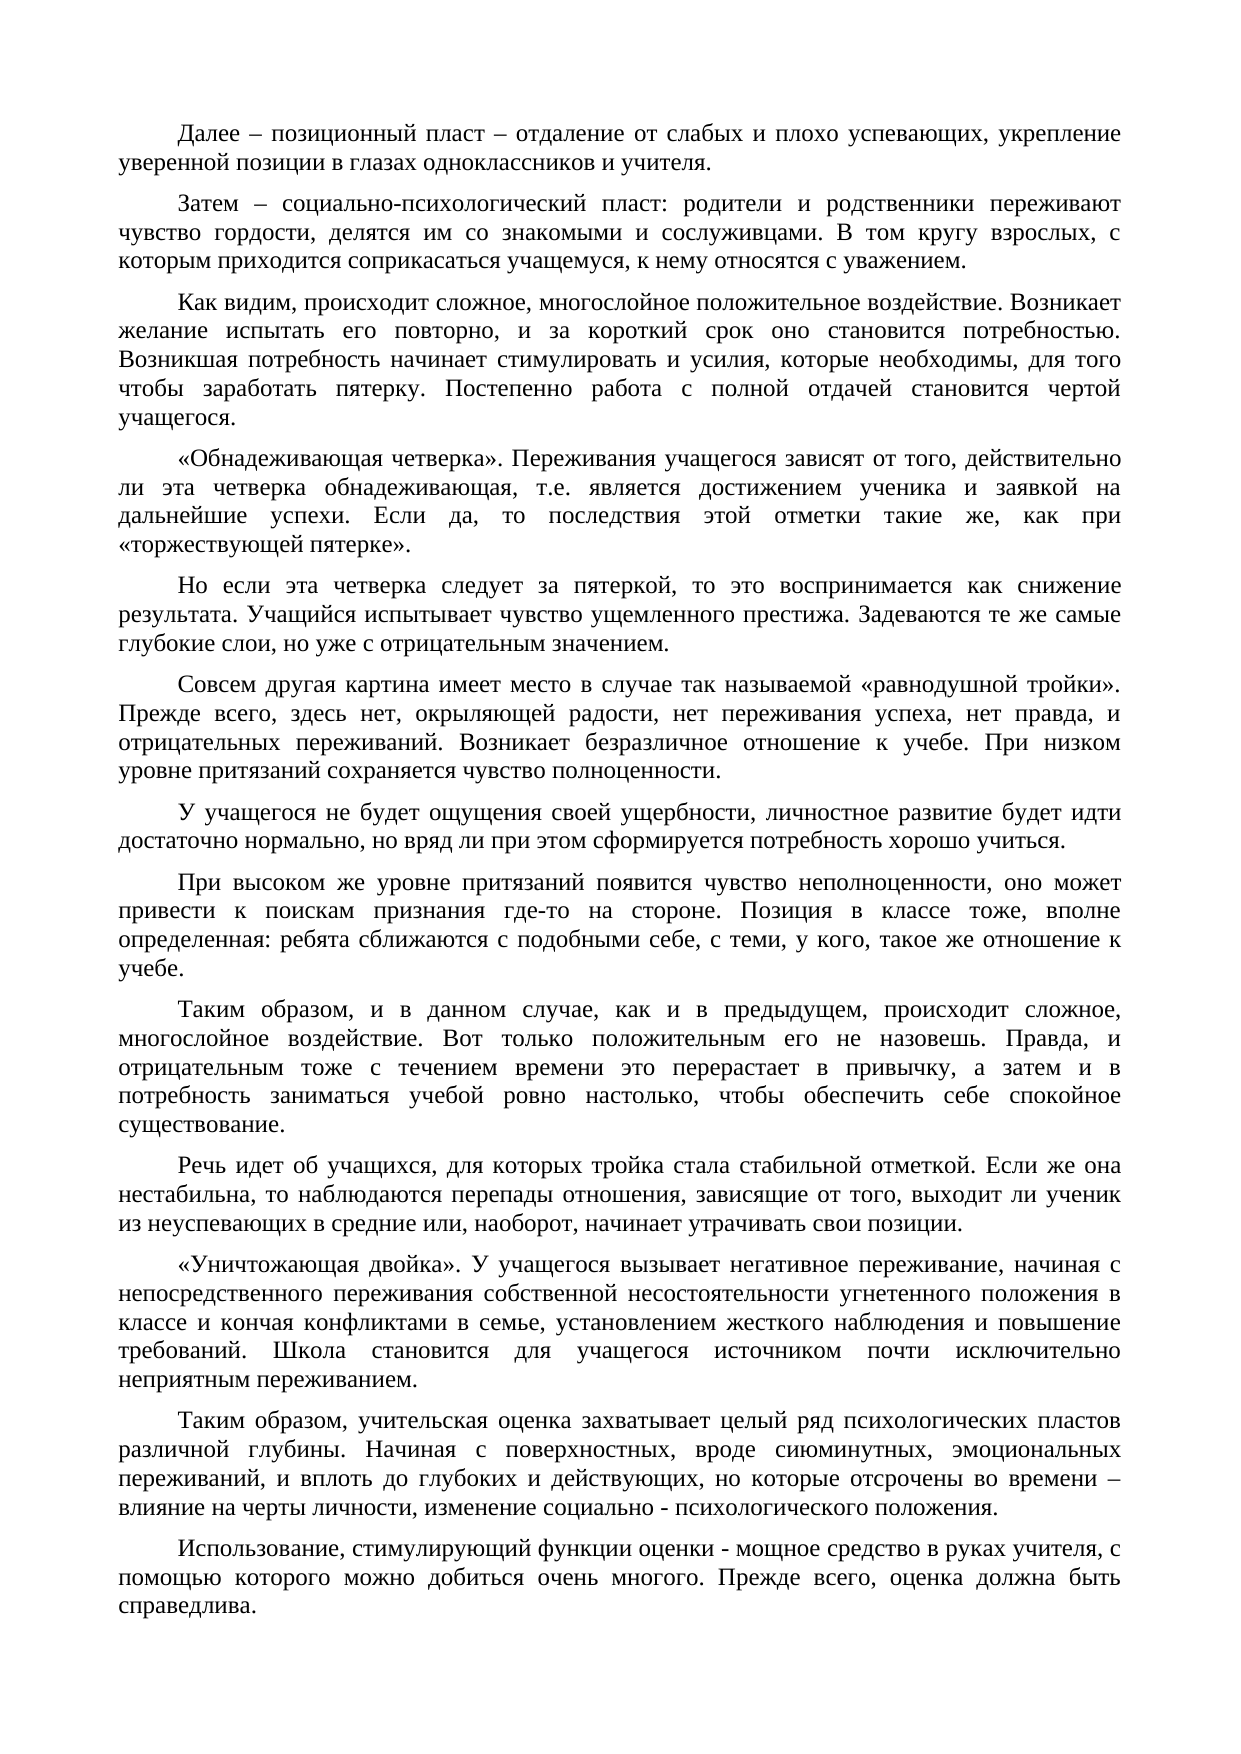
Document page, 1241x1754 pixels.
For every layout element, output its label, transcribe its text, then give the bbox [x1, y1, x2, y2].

text Но если эта четверка следует за пятеркой, то это воспринимается как снижение результата. Учащийся испытывает чувство ущемленного престижа. Задеваются те же самые глубокие слои, но уже с отрицательным значением. [118, 571, 1122, 657]
text Далее – позиционный пласт – отдаление от слабых и плохо успевающих, укрепление уверенной позиции в глазах одноклассников и учителя. [118, 118, 1122, 176]
text «Уничтожающая двойка». У учащегося вызывает негативное переживание, начиная с непосредственного переживания собственной несостоятельности угнетенного положения в классе и кончая конфликтами в семье, установлением жесткого наблюдения и повышение требований. Школа становится для учащегося источником почти исключительно неприятным переживанием. [118, 1249, 1122, 1393]
text «Обнадеживающая четверка». Переживания учащегося зависят от того, действительно ли эта четверка обнадеживающая, т.е. является достижением ученика и заявкой на дальнейшие успехи. Если да, то последствия этой отметки такие же, как при «торжествующей пятерке». [118, 443, 1122, 558]
text Таким образом, учительская оценка захватывает целый ряд психологических пластов различной глубины. Начиная с поверхностных, вроде сиюминутных, эмоциональных переживаний, и вплоть до глубоких и действующих, но которые отсрочены во времени – влияние на черты личности, изменение социально - психологического положения. [118, 1406, 1122, 1521]
text При высоком же уровне притязаний появится чувство неполноценности, оно может привести к поискам признания где-то на стороне. Позиция в классе тоже, вполне определенная: ребята сближаются с подобными себе, с теми, у кого, такое же отношение к учебе. [118, 867, 1122, 982]
text Таким образом, и в данном случае, как и в предыдущем, происходит сложное, многослойное воздействие. Вот только положительным его не назовешь. Правда, и отрицательным тоже с течением времени это перерастает в привычку, а затем и в потребность заниматься учебой ровно настолько, чтобы обеспечить себе спокойное существование. [118, 994, 1122, 1138]
text У учащегося не будет ощущения своей ущербности, личностное развитие будет идти достаточно нормально, но вряд ли при этом сформируется потребность хорошо учиться. [118, 797, 1122, 854]
text Использование, стимулирующий функции оценки - мощное средство в руках учителя, с помощью которого можно добиться очень многого. Прежде всего, оценка должна быть справедлива. [118, 1533, 1122, 1619]
text Затем – социально-психологический пласт: родители и родственники переживают чувство гордости, делятся им со знакомыми и сослуживцами. В том кругу взрослых, с которым приходится соприкасаться учащемуся, к нему относятся с уважением. [118, 188, 1122, 274]
text Как видим, происходит сложное, многослойное положительное воздействие. Возникает желание испытать его повторно, и за короткий срок оно становится потребностью. Возникшая потребность начинает стимулировать и усилия, которые необходимы, для того чтобы заработать пятерку. Постепенно работа с полной отдачей становится чертой учащегося. [118, 287, 1122, 431]
text Речь идет об учащихся, для которых тройка стала стабильной отметкой. Если же она нестабильна, то наблюдаются перепады отношения, зависящие от того, выходит ли ученик из неуспевающих в средние или, наоборот, начинает утрачивать свои позиции. [118, 1151, 1122, 1237]
text Совсем другая картина имеет место в случае так называемой «равнодушной тройки». Прежде всего, здесь нет, окрыляющей радости, нет переживания успеха, нет правда, и отрицательных переживаний. Возникает безразличное отношение к учебе. При низком уровне притязаний сохраняется чувство полноценности. [118, 669, 1122, 784]
